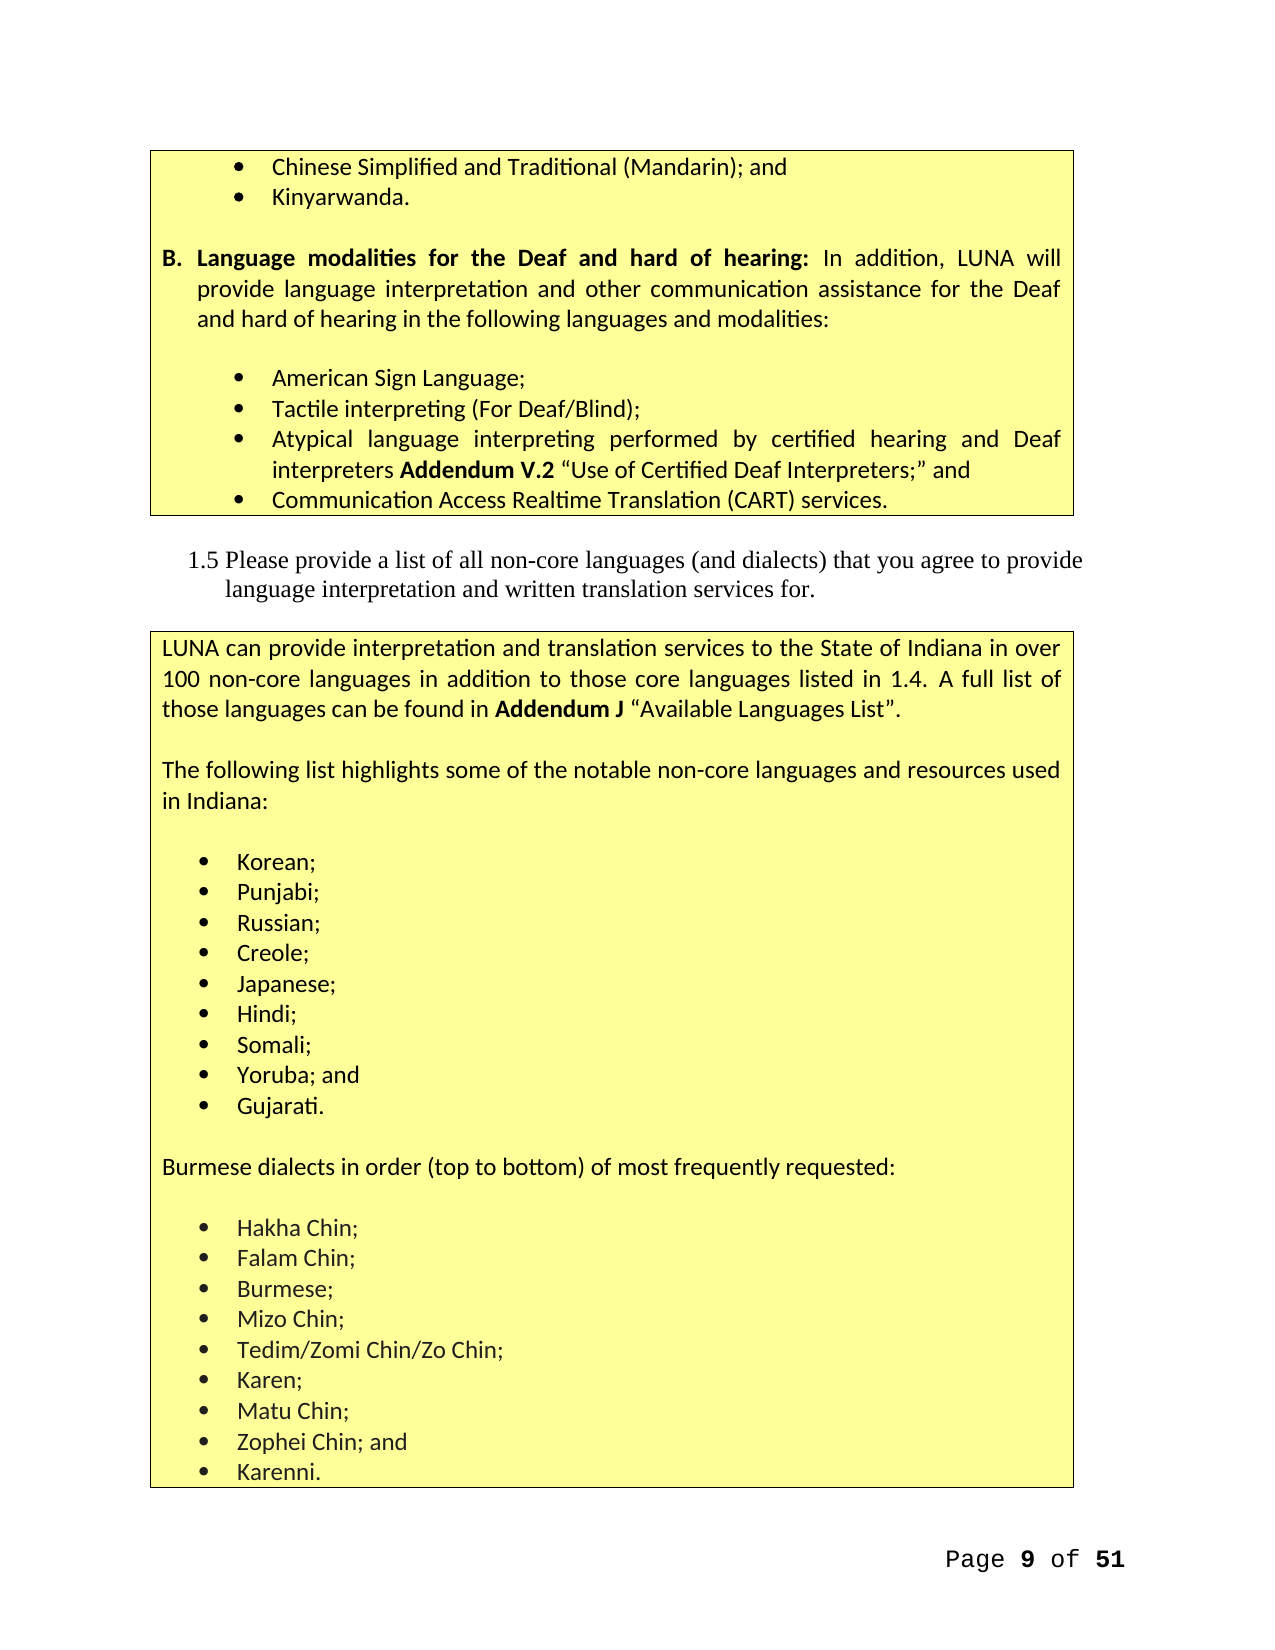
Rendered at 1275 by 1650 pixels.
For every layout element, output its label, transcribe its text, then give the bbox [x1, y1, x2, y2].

table_header LUNA can provide interpretation and translation services to the State of Indiana in over 100 non-core languages in addition to those core languages listed in 1.4. A full list of those languages can be found in Addendum J “Available Languages List”. The following list highlights some of the notable non-core languages and resources used in Indiana: Korean; Punjabi; Russian; Creole; Japanese; Hindi; Somali; Yoruba; and Gujarati. Burmese dialects in order (top to bottom) of most frequently requested: Hakha Chin; Falam Chin; Burmese; Mizo Chin; Tedim/Zomi Chin/Zo Chin; Karen; Matu Chin; Zophei Chin; and Karenni. [151, 632, 1073, 1487]
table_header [151, 151, 1073, 515]
list Please provide a list of all non-core languages (and dialects) that you agree to provide language interpretation and written translation services for. [187, 545, 1125, 602]
